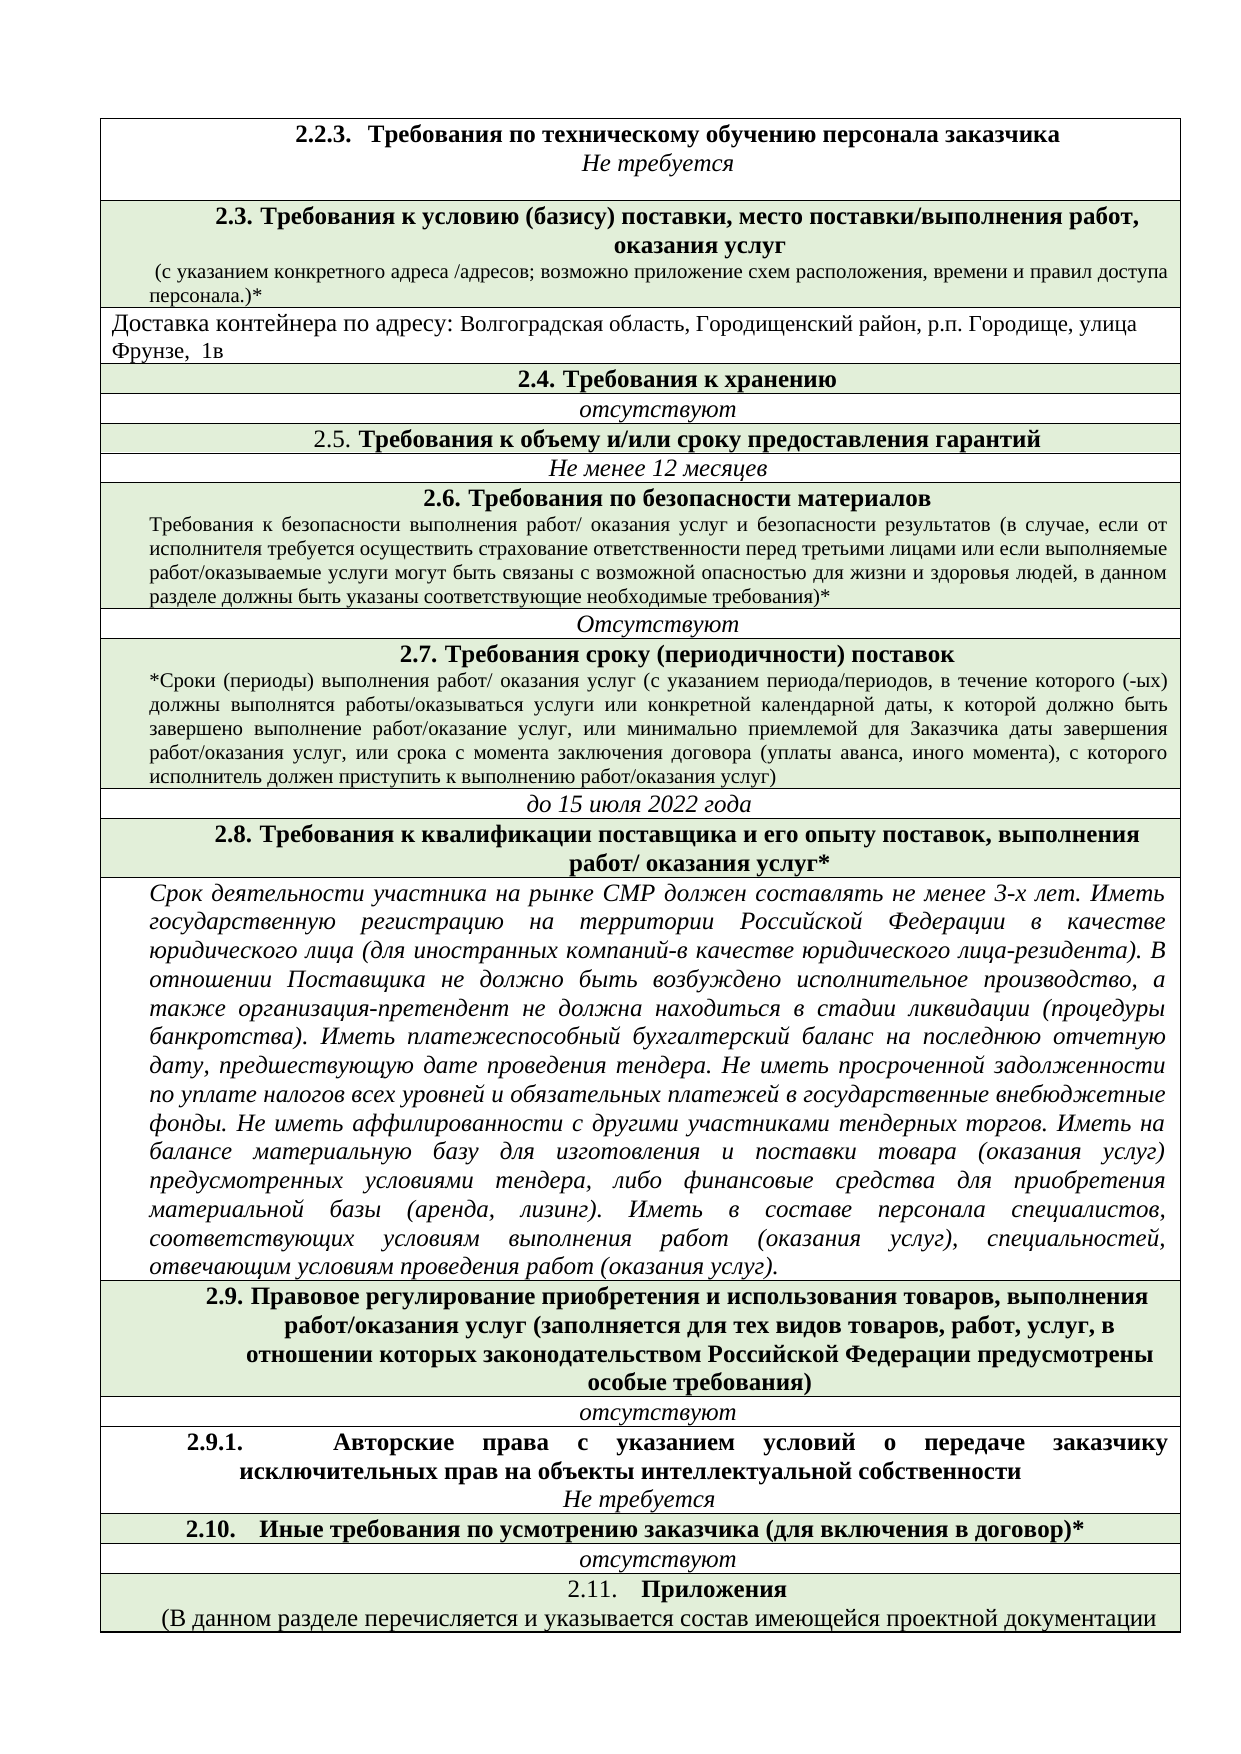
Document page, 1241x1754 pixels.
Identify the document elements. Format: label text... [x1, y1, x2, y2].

table_cell до 15 июля 2022 года [101, 789, 1180, 818]
table_cell Доставка контейнера по адресу: Волгоградская область, Городищенский район, р.п. Городище, улица Фрунзе, 1в [101, 308, 1180, 363]
table_cell Срок деятельности участника на рынке СМР должен составлять не менее 3-х лет. Иметь государственную регистрацию на территории Российской Федерации в качестве юридического лица (для иностранных компаний-в качестве юридического лица-резидента). В отношении Поставщика не должно быть возбуждено исполнительное производство, а также организация-претендент не должна находиться в стадии ликвидации (процедуры банкротства). Иметь платежеспособный бухгалтерский баланс на последнюю отчетную дату, предшествующую дате проведения тендера. Не иметь просроченной задолженности по уплате налогов всех уровней и обязательных платежей в государственные внебюджетные фонды. Не иметь аффилированности с другими участниками тендерных торгов. Иметь на балансе материальную базу для изготовления и поставки товара (оказания услуг) предусмотренных условиями тендера, либо финансовые средства для приобретения материальной базы (аренда, лизинг). Иметь в составе персонала специалистов, соответствующих условиям выполнения работ (оказания услуг), специальностей, отвечающим условиям проведения работ (оказания услуг). [101, 878, 1180, 1280]
table_cell Требования к объему и/или сроку предоставления гарантий [101, 424, 1180, 452]
table_cell Иные требования по усмотрению заказчика (для включения в договор)* [101, 1514, 1180, 1543]
table_cell Требования к условию (базису) поставки, место поставки/выполнения работ, оказания услуг (с указанием конкретного адреса /адресов; возможно приложение схем расположения, времени и правил доступа персонала.)* [101, 201, 1180, 307]
table_cell Требования по безопасности материалов Требования к безопасности выполнения работ/ оказания услуг и безопасности результатов (в случае, если от исполнителя требуется осуществить страхование ответственности перед третьими лицами или если выполняемые работ/оказываемые услуги могут быть связаны с возможной опасностью для жизни и здоровья людей, в данном разделе должны быть указаны соответствующие необходимые требования)* [101, 483, 1180, 608]
table_cell отсутствуют [101, 1397, 1180, 1426]
table_cell Правовое регулирование приобретения и использования товаров, выполнения работ/оказания услуг (заполняется для тех видов товаров, работ, услуг, в отношении которых законодательством Российской Федерации предусмотрены особые требования) [101, 1281, 1180, 1396]
table_cell Требования к квалификации поставщика и его опыту поставок, выполнения работ/ оказания услуг* [101, 819, 1180, 877]
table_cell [101, 1574, 1180, 1631]
table_cell отсутствуют [101, 394, 1180, 423]
table_cell Требования к хранению [101, 364, 1180, 393]
table_cell Не менее 12 месяцев [101, 454, 1180, 482]
table_cell Требования сроку (периодичности) поставок *Сроки (периоды) выполнения работ/ оказания услуг (с указанием периода/периодов, в течение которого (-ых) должны выполнятся работы/оказываться услуги или конкретной календарной даты, к которой должно быть завершено выполнение работ/оказание услуг, или минимально приемлемой для Заказчика даты завершения работ/оказания услуг, или срока с момента заключения договора (уплаты аванса, иного момента), с которого исполнитель должен приступить к выполнению работ/оказания услуг) [101, 639, 1180, 788]
table_cell отсутствуют [101, 1544, 1180, 1573]
table_cell Отсутствуют [101, 609, 1180, 638]
table_cell Авторские права с указанием условий о передаче заказчику исключительных прав на объекты интеллектуальной собственности Не требуется [101, 1427, 1180, 1513]
table_cell Требования по техническому обучению персонала заказчика Не требуется [101, 119, 1180, 200]
